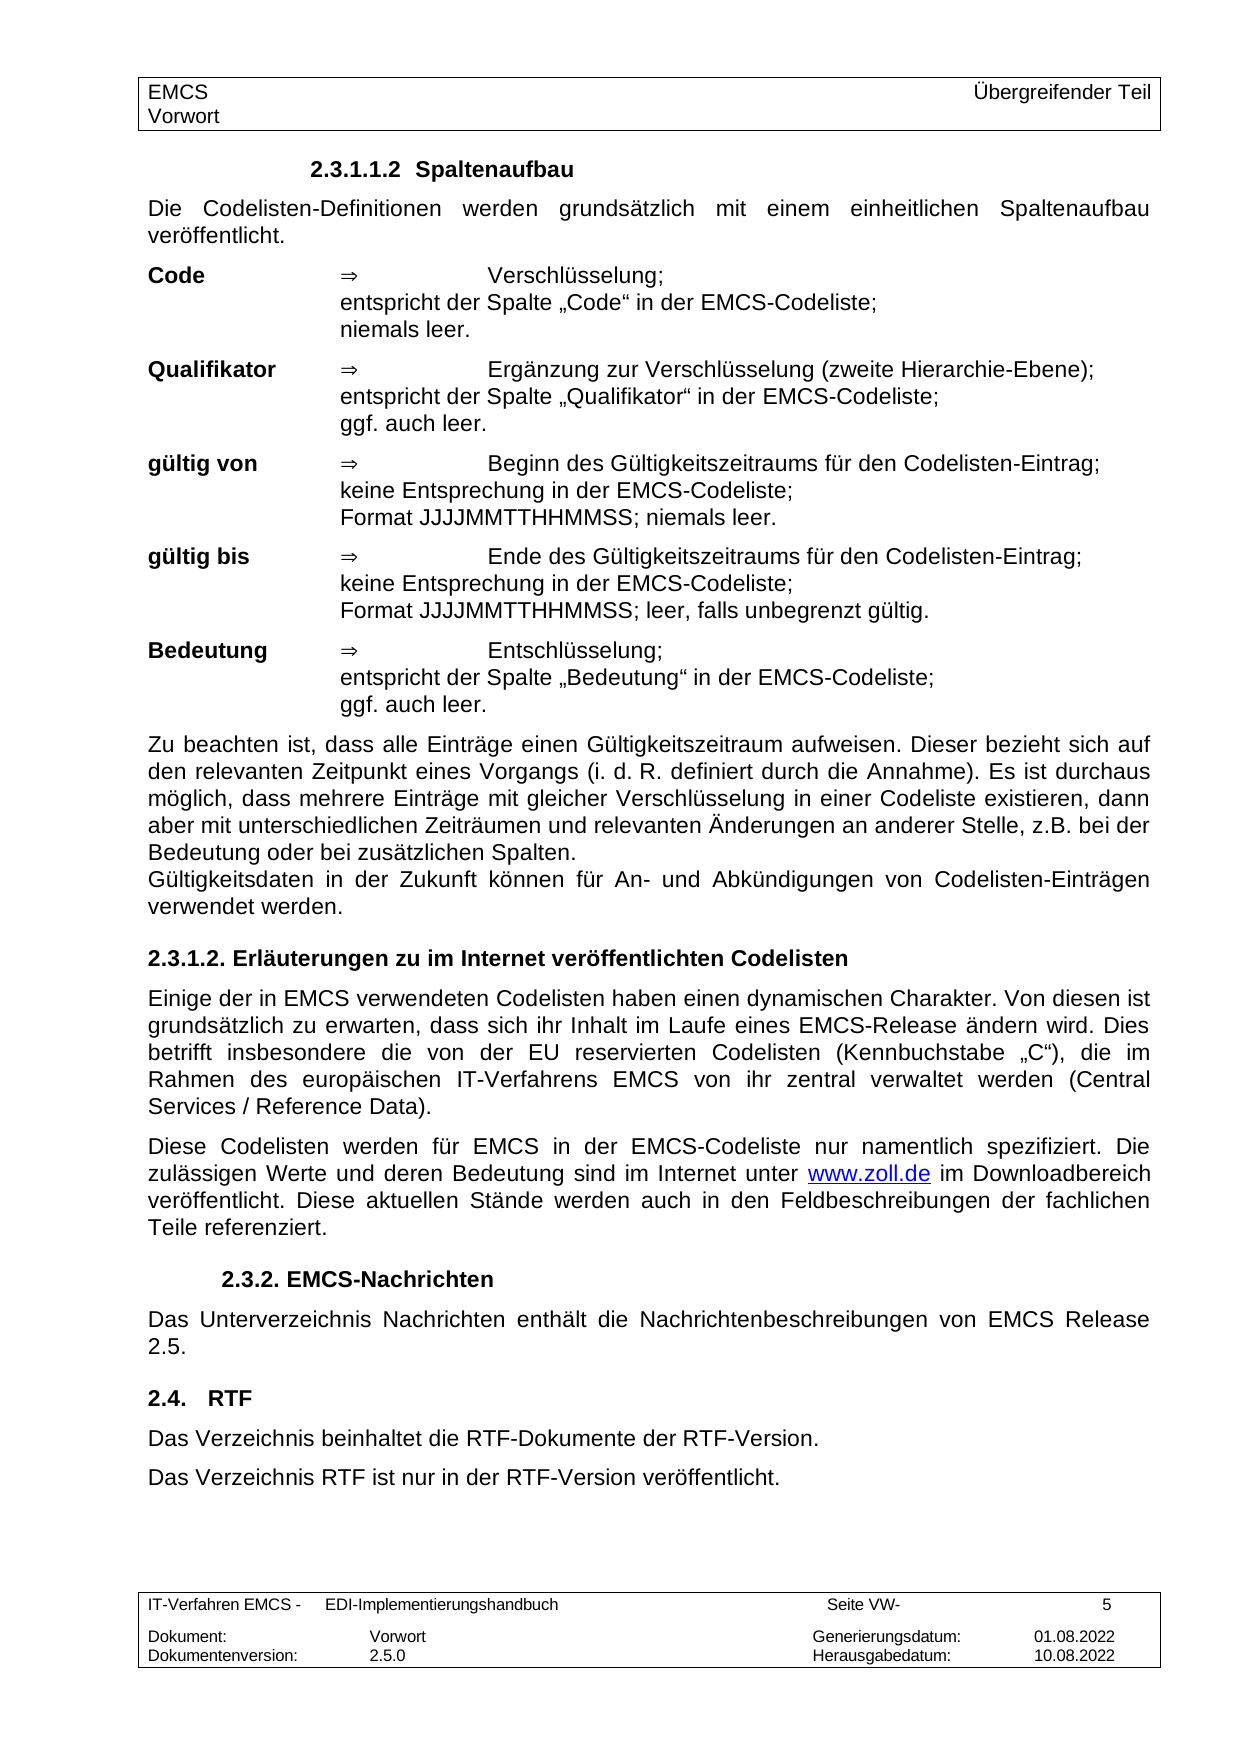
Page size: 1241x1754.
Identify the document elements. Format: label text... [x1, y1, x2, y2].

text gültig bis  Ende des Gültigkeitszeitraums für den Codelisten-Eintrag; keine Entsprechung in der EMCS-Codeliste; Format JJJJMMTTHHMMSS; leer, falls unbegrenzt gültig. [148, 543, 1152, 624]
text Das Verzeichnis beinhaltet die RTF-Dokumente der RTF-Version. [148, 1424, 1152, 1451]
text Das Verzeichnis RTF ist nur in der RTF-Version veröffentlicht. [148, 1463, 1152, 1491]
text Diese Codelisten werden für EMCS in der EMCS-Codeliste nur namentlich spezifiziert. Die zulässigen Werte und deren Bedeutung sind im Internet unter www.zoll.de im Downloadbereich veröffentlicht. Diese aktuellen Stände werden auch in den Feldbeschreibungen der fachlichen Teile referenziert. [148, 1132, 1152, 1241]
text Zu beachten ist, dass alle Einträge einen Gültigkeitszeitraum aufweisen. Dieser bezieht sich auf den relevanten Zeitpunkt eines Vorgangs (i. d. R. definiert durch die Annahme). Es ist durchaus möglich, dass mehrere Einträge mit gleicher Verschlüsselung in einer Codeliste existieren, dann aber mit unterschiedlichen Zeiträumen und relevanten Änderungen an anderer Stelle, z.B. bei der Bedeutung oder bei zusätzlichen Spalten. Gültigkeitsdaten in der Zukunft können für An- und Abkündigungen von Codelisten-Einträgen verwendet werden. [148, 730, 1152, 920]
text Bedeutung  Entschlüsselung; entspricht der Spalte „Bedeutung“ in der EMCS-Codeliste; ggf. auch leer. [148, 636, 1152, 718]
text Qualifikator  Ergänzung zur Verschlüsselung (zweite Hierarchie-Ebene); entspricht der Spalte „Qualifikator“ in der EMCS-Codeliste; ggf. auch leer. [148, 355, 1152, 436]
subtitle EMCS-Nachrichten [221, 1266, 1152, 1293]
text Die Codelisten-Definitionen werden grundsätzlich mit einem einheitlichen Spaltenaufbau veröffentlicht. [148, 195, 1152, 249]
text Einige der in EMCS verwendeten Codelisten haben einen dynamischen Charakter. Von diesen ist grundsätzlich zu erwarten, dass sich ihr Inhalt im Laufe eines EMCS-Release ändern wird. Dies betrifft insbesondere die von der EU reservierten Codelisten (Kennbuchstabe „C“), die im Rahmen des europäischen IT-Verfahrens EMCS von ihr zentral verwaltet werden (Central Services / Reference Data). [148, 984, 1152, 1120]
subtitle RTF [148, 1384, 1152, 1411]
text Code  Verschlüsselung; entspricht der Spalte „Code“ in der EMCS-Codeliste; niemals leer. [148, 261, 1152, 343]
subtitle Spaltenaufbau [310, 155, 1152, 182]
text gültig von  Beginn des Gültigkeitszeitraums für den Codelisten-Eintrag; keine Entsprechung in der EMCS-Codeliste; Format JJJJMMTTHHMMSS; niemals leer. [148, 449, 1152, 530]
subtitle Erläuterungen zu im Internet veröffentlichten Codelisten [148, 945, 1152, 972]
text Das Unterverzeichnis Nachrichten enthält die Nachrichtenbeschreibungen von EMCS Release 2.5. [148, 1305, 1152, 1359]
